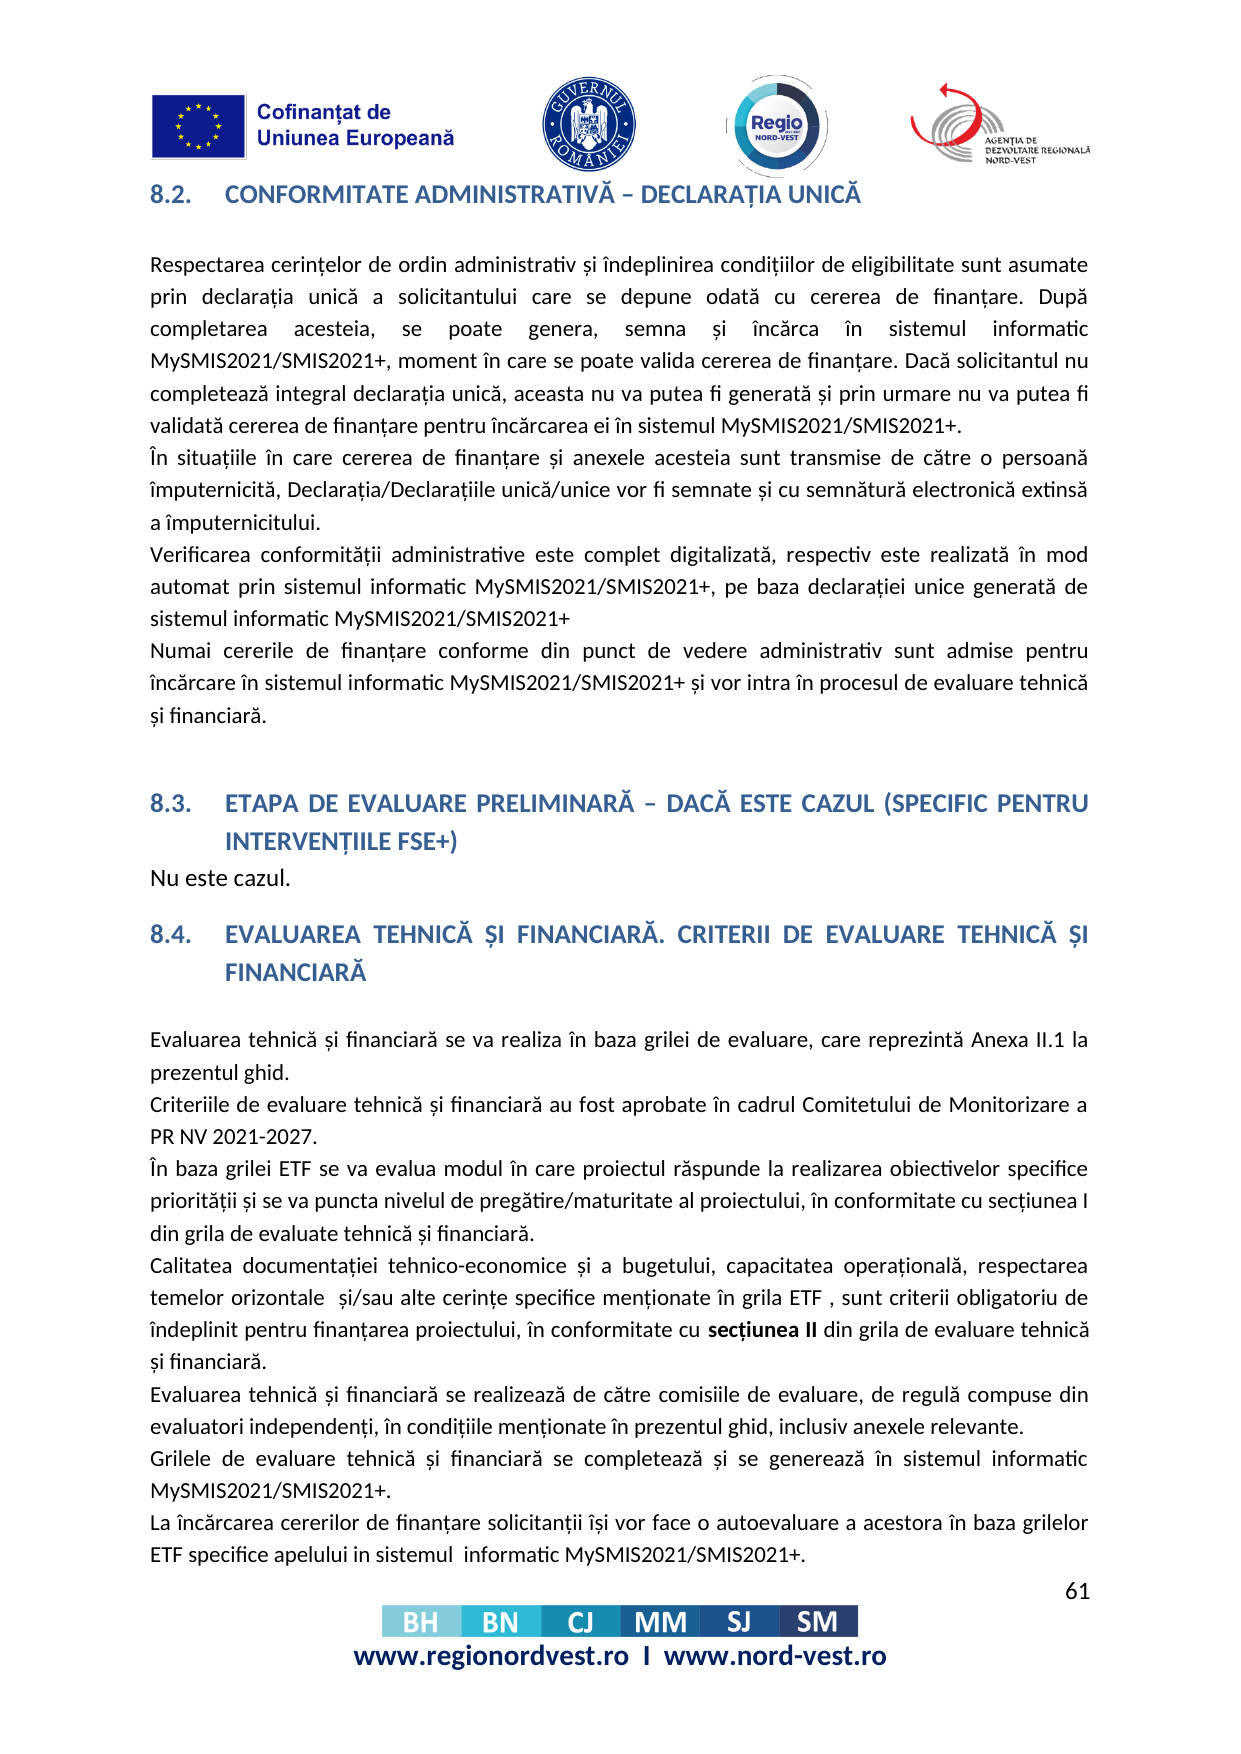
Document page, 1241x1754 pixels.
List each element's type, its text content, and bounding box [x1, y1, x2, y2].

text Grilele de evaluare tehnică și financiară se completează și se generează în sistemul informatic MySMIS2021/SMIS2021+. [150, 1444, 1090, 1504]
text La încărcarea cererilor de finanțare solicitanții își vor face o autoevaluare a acestora în baza grilelor ETF specifice apelului in sistemul informatic MySMIS2021/SMIS2021+. [150, 1508, 1090, 1569]
text Numai cererile de finanțare conforme din punct de vedere administrativ sunt admise pentru încărcare în sistemul informatic MySMIS2021/SMIS2021+ și vor intra în procesul de evaluare tehnică și financiară. [150, 636, 1090, 729]
text Nu este cazul. [150, 862, 1090, 892]
picture [382, 1605, 859, 1637]
text În baza grilei ETF se va evalua modul în care proiectul răspunde la realizarea obiectivelor specifice priorității și se va puncta nivelul de pregătire/maturitate al proiectului, în conformitate cu secțiunea I din grila de evaluate tehnică și financiară. [150, 1154, 1090, 1247]
subtitle CONFORMITATE ADMINISTRATIVĂ – DECLARAȚIA UNICĂ [150, 178, 1090, 210]
subtitle EVALUAREA TEHNICĂ ȘI FINANCIARĂ. CRITERII DE EVALUARE TEHNICĂ ȘI FINANCIARĂ [150, 918, 1090, 988]
text Calitatea documentației tehnico-economice și a bugetului, capacitatea operațională, respectarea temelor orizontale și/sau alte cerințe specifice menționate în grila ETF , sunt criterii obligatoriu de îndeplinit pentru finanțarea proiectului, în conformitate cu secțiunea II din grila de evaluare tehnică și financiară. [150, 1251, 1090, 1376]
text Evaluarea tehnică și financiară se realizează de către comisiile de evaluare, de regulă compuse din evaluatori independenți, în condițiile menționate în prezentul ghid, inclusiv anexele relevante. [150, 1380, 1090, 1440]
text În situațiile în care cererea de finanțare și anexele acesteia sunt transmise de către o persoană împuternicită, Declarația/Declarațiile unică/unice vor fi semnate și cu semnătură electronică extinsă a împuternicitului. [150, 443, 1090, 536]
text Verificarea conformității administrative este complet digitalizată, respectiv este realizată în mod automat prin sistemul informatic MySMIS2021/SMIS2021+, pe baza declarației unice generată de sistemul informatic MySMIS2021/SMIS2021+ [150, 540, 1090, 632]
subtitle ETAPA DE EVALUARE PRELIMINARĂ – DACĂ ESTE CAZUL (SPECIFIC PENTRU INTERVENȚIILE FSE+) [150, 786, 1090, 857]
picture [150, 75, 1091, 178]
text Respectarea cerințelor de ordin administrativ și îndeplinirea condițiilor de eligibilitate sunt asumate prin declarația unică a solicitantului care se depune odată cu cererea de finanțare. După completarea acesteia, se poate genera, semna și încărca în sistemul informatic MySMIS2021/SMIS2021+, moment în care se poate valida cererea de finanțare. Dacă solicitantul nu completează integral declarația unică, aceasta nu va putea fi generată și prin urmare nu va putea fi validată cererea de finanțare pentru încărcarea ei în sistemul MySMIS2021/SMIS2021+. [150, 250, 1090, 439]
text Criteriile de evaluare tehnică și financiară au fost aprobate în cadrul Comitetului de Monitorizare a PR NV 2021-2027. [150, 1090, 1090, 1150]
text Evaluarea tehnică și financiară se va realiza în baza grilei de evaluare, care reprezintă Anexa II.1 la prezentul ghid. [150, 1026, 1090, 1086]
